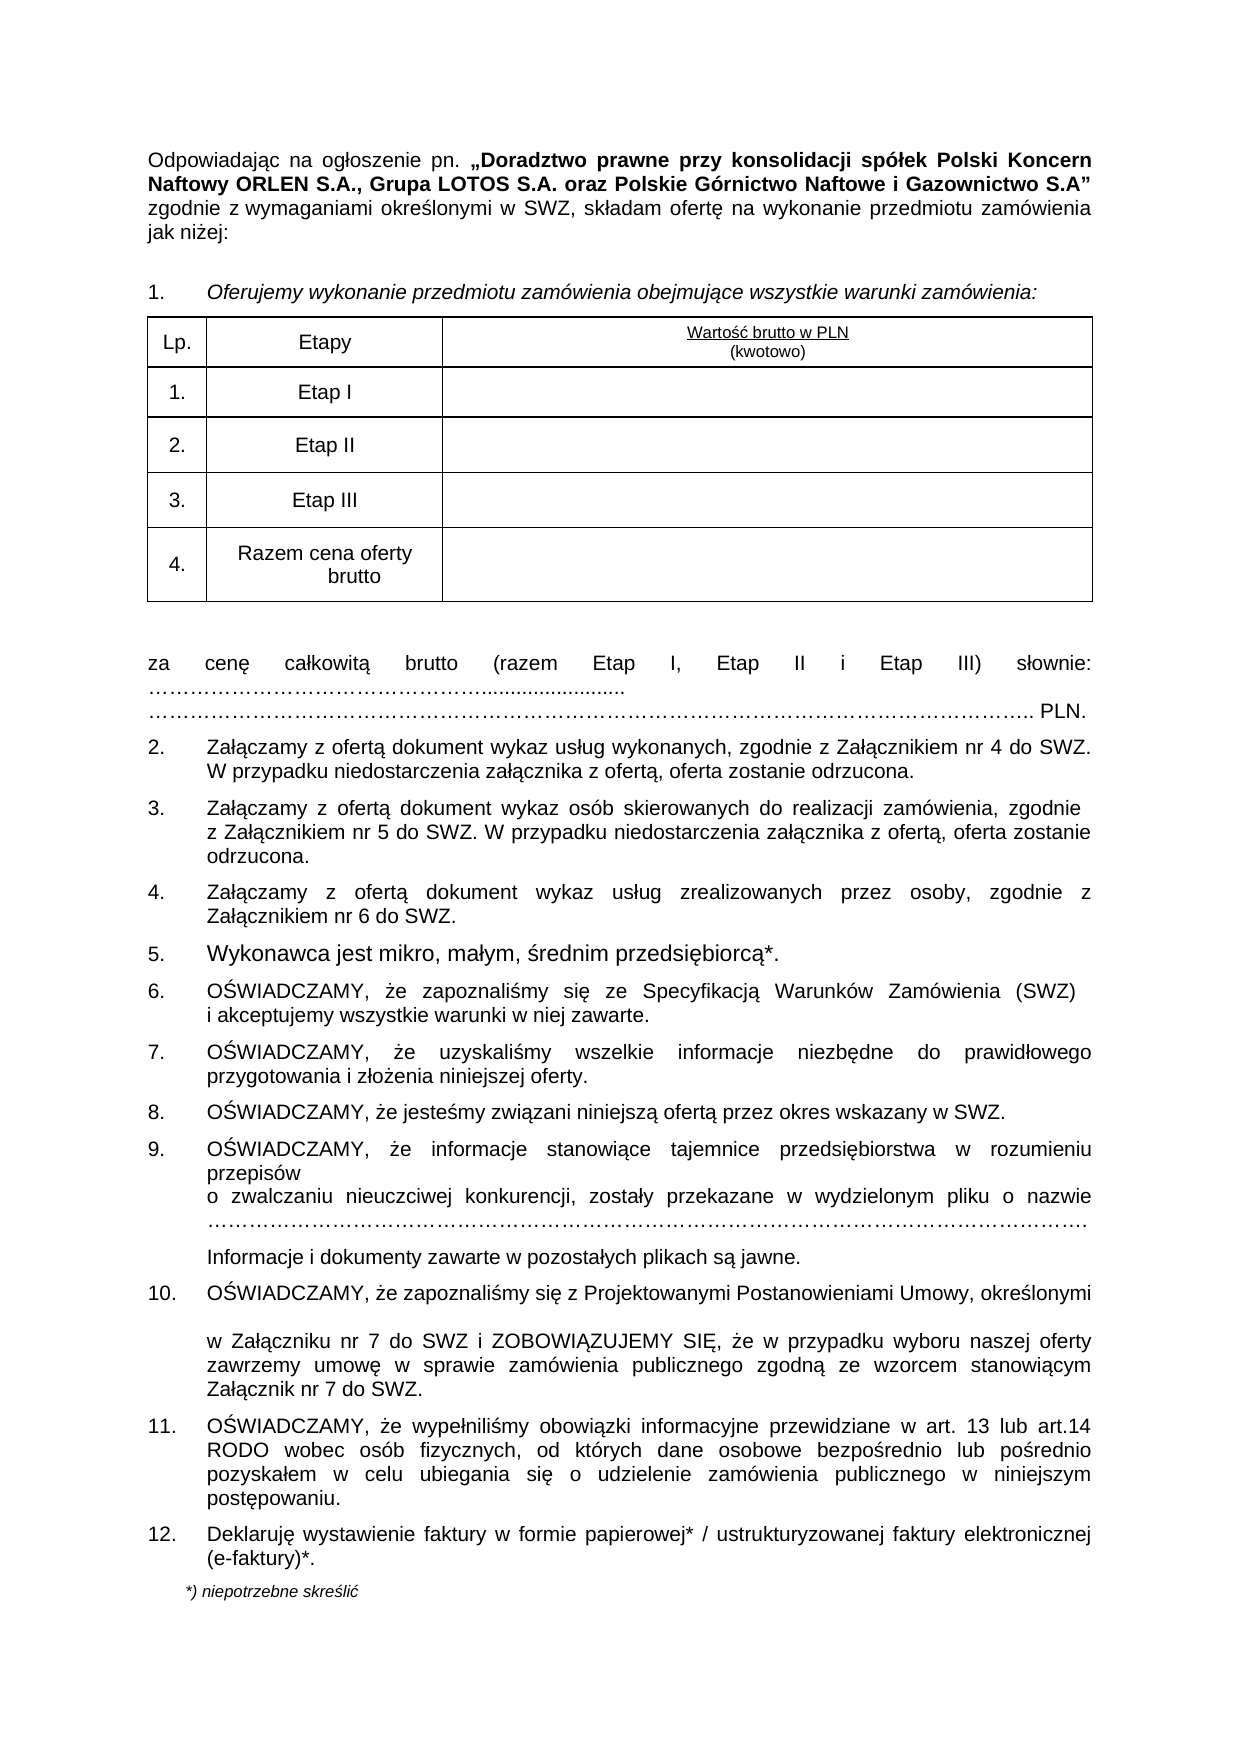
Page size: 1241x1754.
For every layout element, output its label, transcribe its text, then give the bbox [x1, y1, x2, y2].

table_cell 3. [148, 473, 206, 527]
table_header Lp. [148, 318, 206, 366]
table_cell Etap II [207, 418, 442, 472]
table_cell 4. [148, 528, 206, 601]
list Deklaruję wystawienie faktury w formie papierowej* / ustrukturyzowanej faktury elektronicznej (e-faktury)*. [148, 1522, 1093, 1570]
table_cell [443, 418, 1092, 472]
table_cell [443, 528, 1092, 601]
table_cell [443, 368, 1092, 416]
list Wykonawca jest mikro, małym, średnim przedsiębiorcą*. [148, 940, 1093, 967]
list OŚWIADCZAMY, że jesteśmy związani niniejszą ofertą przez okres wskazany w SWZ. [148, 1100, 1093, 1124]
table_header Etapy [207, 318, 442, 366]
list Informacje i dokumenty zawarte w pozostałych plikach są jawne. [207, 1245, 1093, 1269]
text za cenę całkowitą brutto (razem Etap I, Etap II i Etap III) słownie: ………………………………………….........................……………………………………………………………………………………………………………….. PLN. [148, 651, 1093, 723]
list OŚWIADCZAMY, że informacje stanowiące tajemnice przedsiębiorstwa w rozumieniu przepisów o zwalczaniu nieuczciwej konkurencji, zostały przekazane w wydzielonym pliku o nazwie ………………………………………………………………………………………………………………. [148, 1136, 1093, 1232]
list Załączamy z ofertą dokument wykaz usług wykonanych, zgodnie z Załącznikiem nr 4 do SWZ. W przypadku niedostarczenia załącznika z ofertą, oferta zostanie odrzucona. [148, 735, 1093, 783]
list Załączamy z ofertą dokument wykaz osób skierowanych do realizacji zamówienia, zgodnie z Załącznikiem nr 5 do SWZ. W przypadku niedostarczenia załącznika z ofertą, oferta zostanie odrzucona. [148, 796, 1093, 867]
text Odpowiadając na ogłoszenie pn. „Doradztwo prawne przy konsolidacji spółek Polski Koncern Naftowy ORLEN S.A., Grupa LOTOS S.A. oraz Polskie Górnictwo Naftowe i Gazownictwo S.A” zgodnie z wymaganiami określonymi w SWZ, składam ofertę na wykonanie przedmiotu zamówienia jak niżej: [148, 148, 1093, 243]
list OŚWIADCZAMY, że zapoznaliśmy się z Projektowanymi Postanowieniami Umowy, określonymi w Załączniku nr 7 do SWZ i ZOBOWIĄZUJEMY SIĘ, że w przypadku wyboru naszej oferty zawrzemy umowę w sprawie zamówienia publicznego zgodną ze wzorcem stanowiącym Załącznik nr 7 do SWZ. [148, 1281, 1093, 1401]
list Oferujemy wykonanie przedmiotu zamówienia obejmujące wszystkie warunki zamówienia: [148, 280, 1093, 304]
list *) niepotrzebne skreślić [185, 1582, 1093, 1601]
table_cell 1. [148, 368, 206, 416]
table_header Wartość brutto w PLN (kwotowo) [443, 318, 1092, 366]
table_cell Etap III [207, 473, 442, 527]
table_cell Etap I [207, 368, 442, 416]
table_cell Razem cena oferty brutto [207, 528, 442, 601]
list OŚWIADCZAMY, że zapoznaliśmy się ze Specyfikacją Warunków Zamówienia (SWZ) i akceptujemy wszystkie warunki w niej zawarte. [148, 979, 1093, 1027]
table_cell [443, 473, 1092, 527]
list Załączamy z ofertą dokument wykaz usług zrealizowanych przez osoby, zgodnie z Załącznikiem nr 6 do SWZ. [148, 880, 1093, 928]
table_cell 2. [148, 418, 206, 472]
list OŚWIADCZAMY, że uzyskaliśmy wszelkie informacje niezbędne do prawidłowego przygotowania i złożenia niniejszej oferty. [148, 1039, 1093, 1087]
list OŚWIADCZAMY, że wypełniliśmy obowiązki informacyjne przewidziane w art. 13 lub art.14 RODO wobec osób fizycznych, od których dane osobowe bezpośrednio lub pośrednio pozyskałem w celu ubiegania się o udzielenie zamówienia publicznego w niniejszym postępowaniu. [148, 1413, 1093, 1509]
